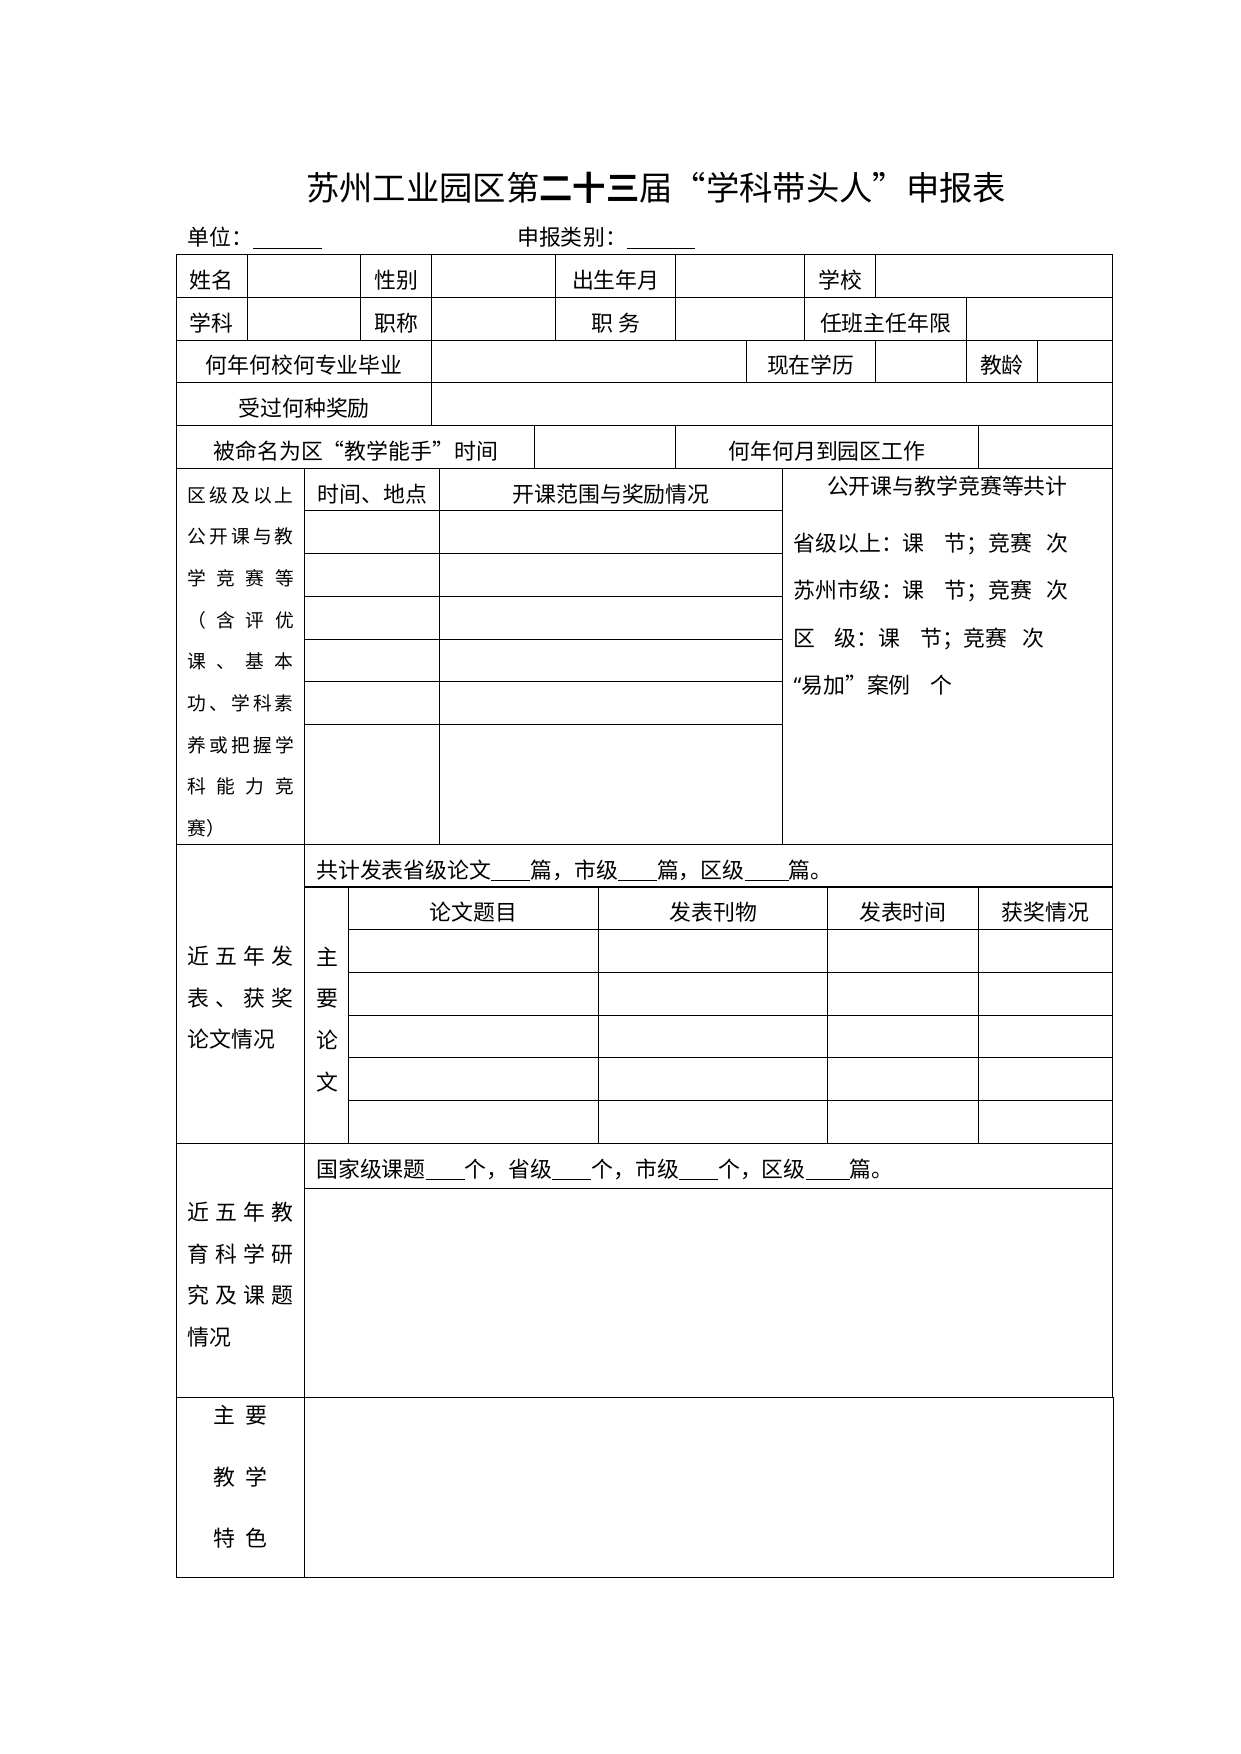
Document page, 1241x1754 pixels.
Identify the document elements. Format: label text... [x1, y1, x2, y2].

table_cell [305, 1398, 1113, 1577]
table_cell 教龄 [967, 341, 1037, 382]
table_cell [979, 1016, 1112, 1057]
table_cell 被命名为区“教学能手”时间 [177, 426, 534, 468]
table_cell [305, 725, 439, 844]
table_header 性别 [361, 255, 431, 297]
table_cell [440, 640, 782, 681]
table_header [876, 255, 1112, 297]
table_cell 职称 [361, 298, 431, 339]
table_cell 主 要 论 文 [305, 888, 348, 1143]
table_cell [828, 973, 978, 1014]
table_cell [828, 930, 978, 972]
table_cell 受过何种奖励 [177, 383, 431, 425]
table_cell [432, 298, 555, 339]
table_cell [305, 640, 439, 681]
table_header [432, 255, 555, 297]
table_cell [676, 298, 804, 339]
table_cell 区级及以上公开课与教学竞赛等（含评优课、基本功、学科素养或把握学科能力竞赛） [177, 469, 304, 844]
table_cell [828, 1058, 978, 1100]
table_header [248, 255, 360, 297]
table_cell [599, 1101, 827, 1143]
table_cell 近五年教育科学研究及课题情况 [177, 1144, 304, 1397]
table_cell [349, 1016, 598, 1057]
table_cell [979, 973, 1112, 1014]
table_cell 主 要 教 学 特 色 [177, 1398, 304, 1577]
table_cell [979, 1101, 1112, 1143]
table_cell 发表时间 [828, 888, 978, 929]
table_cell 现在学历 [747, 341, 875, 382]
table_cell 任班主任年限 [805, 298, 966, 339]
table_cell [349, 1058, 598, 1100]
table_cell [432, 383, 1112, 425]
table_cell [979, 930, 1112, 972]
table_cell 何年何月到园区工作 [676, 426, 978, 468]
table_cell [1038, 341, 1112, 382]
table_cell [349, 930, 598, 972]
text 苏州工业园区第二十三届“学科带头人”申报表 [187, 150, 1125, 212]
table_cell 近五年发表、获奖论文情况 [177, 845, 304, 1143]
table_cell [349, 1101, 598, 1143]
table_cell [440, 597, 782, 638]
table_cell [599, 1058, 827, 1100]
table_cell 时间、地点 [305, 469, 439, 510]
table_cell [979, 426, 1112, 468]
table_cell [432, 341, 746, 382]
table_cell [305, 554, 439, 596]
table_cell [599, 930, 827, 972]
table_cell [305, 597, 439, 638]
table_cell [440, 511, 782, 553]
table_header 出生年月 [556, 255, 675, 297]
table_cell 职 务 [556, 298, 675, 339]
table_cell [967, 298, 1112, 339]
table_cell 获奖情况 [979, 888, 1112, 929]
table_cell [876, 341, 966, 382]
table_header 学校 [805, 255, 875, 297]
table_cell 国家级课题 个，省级 个，市级 个，区级 篇。 [305, 1144, 1112, 1188]
table_cell [440, 554, 782, 596]
table_cell [828, 1101, 978, 1143]
table_header 姓名 [177, 255, 247, 297]
table_cell [305, 1189, 1112, 1397]
table_cell 学科 [177, 298, 247, 339]
table_cell [979, 1058, 1112, 1100]
table_cell 开课范围与奖励情况 [440, 469, 782, 510]
table_cell 论文题目 [349, 888, 598, 929]
text 单位： 申报类别： [187, 212, 1125, 254]
table_cell [440, 725, 782, 844]
table_cell [535, 426, 675, 468]
table_header [676, 255, 804, 297]
table_cell [828, 1016, 978, 1057]
table_cell 共计发表省级论文 篇，市级 篇，区级 篇。 [305, 845, 1112, 886]
table_cell [349, 973, 598, 1014]
table_cell [599, 1016, 827, 1057]
table_cell [305, 682, 439, 724]
table_cell [305, 511, 439, 553]
table_cell [248, 298, 360, 339]
table_cell [440, 682, 782, 724]
table_cell [599, 973, 827, 1014]
table_cell 公开课与教学竞赛等共计 省级以上：课 节；竞赛 次 苏州市级：课 节；竞赛 次 区 级：课 节；竞赛 次 “易加”案例 个 [783, 469, 1112, 844]
table_cell 发表刊物 [599, 888, 827, 929]
table_cell 何年何校何专业毕业 [177, 341, 431, 382]
